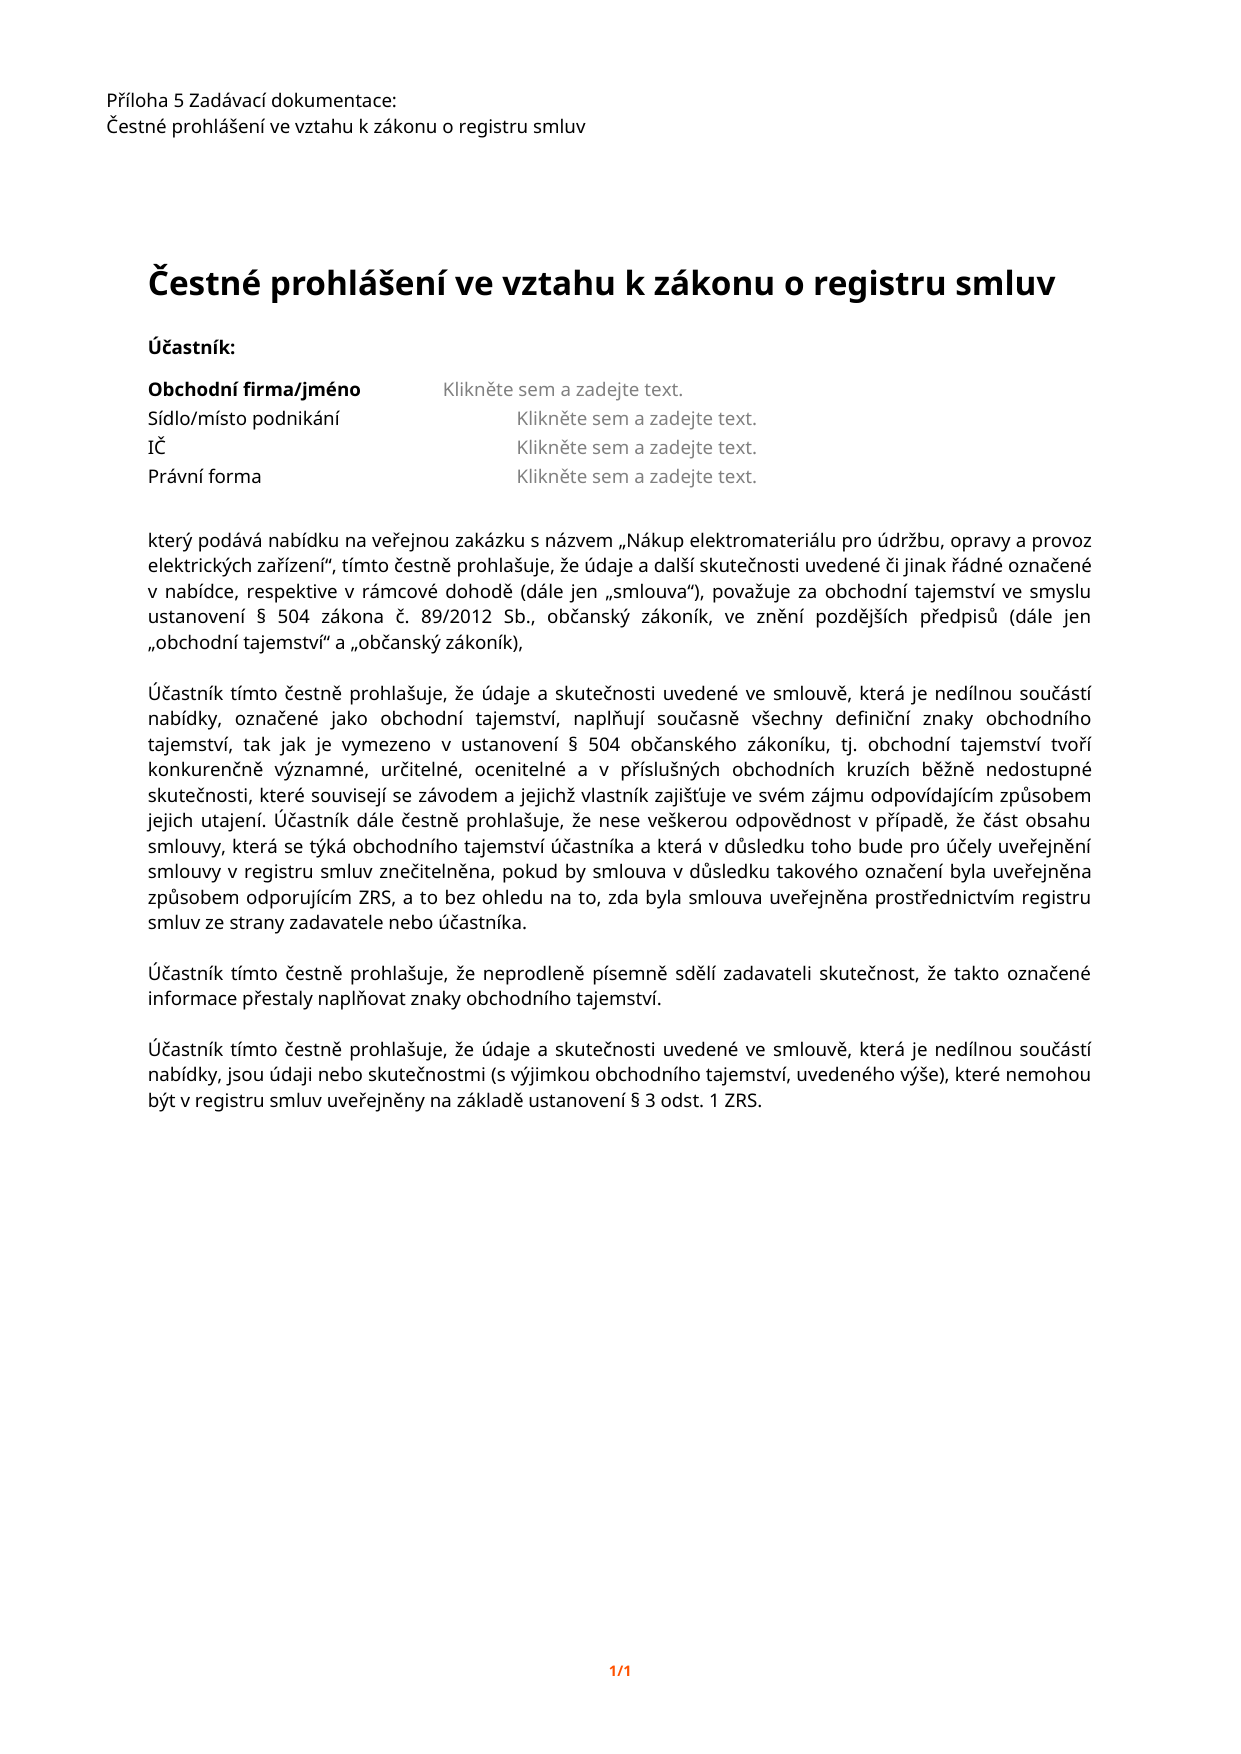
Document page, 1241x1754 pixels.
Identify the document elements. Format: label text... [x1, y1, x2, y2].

text který podává nabídku na veřejnou zakázku s názvem „Nákup elektromateriálu pro údržbu, opravy a provoz elektrických zařízení“, tímto čestně prohlašuje, že údaje a další skutečnosti uvedené či jinak řádné označené v nabídce, respektive v rámcové dohodě (dále jen „smlouva“), považuje za obchodní tajemství ve smyslu ustanovení § 504 zákona č. 89/2012 Sb., občanský zákoník, ve znění pozdějších předpisů (dále jen „obchodní tajemství“ a „občanský zákoník), [148, 527, 1093, 655]
title Čestné prohlášení ve vztahu k zákonu o registru smluv [148, 259, 1093, 305]
text Účastník tímto čestně prohlašuje, že údaje a skutečnosti uvedené ve smlouvě, která je nedílnou součástí nabídky, jsou údaji nebo skutečnostmi (s výjimkou obchodního tajemství, uvedeného výše), které nemohou být v registru smluv uveřejněny na základě ustanovení § 3 odst. 1 ZRS. [148, 1036, 1093, 1113]
text Sídlo/místo podnikání [148, 402, 1093, 431]
text Účastník tímto čestně prohlašuje, že údaje a skutečnosti uvedené ve smlouvě, která je nedílnou součástí nabídky, označené jako obchodní tajemství, naplňují současně všechny definiční znaky obchodního tajemství, tak jak je vymezeno v ustanovení § 504 občanského zákoníku, tj. obchodní tajemství tvoří konkurenčně významné, určitelné, ocenitelné a v příslušných obchodních kruzích běžně nedostupné skutečnosti, které souvisejí se závodem a jejichž vlastník zajišťuje ve svém zájmu odpovídajícím způsobem jejich utajení. Účastník dále čestně prohlašuje, že nese veškerou odpovědnost v případě, že část obsahu smlouvy, která se týká obchodního tajemství účastníka a která v důsledku toho bude pro účely uveřejnění smlouvy v registru smluv znečitelněna, pokud by smlouva v důsledku takového označení byla uveřejněna způsobem odporujícím ZRS, a to bez ohledu na to, zda byla smlouva uveřejněna prostřednictvím registru smluv ze strany zadavatele nebo účastníka. [148, 680, 1093, 935]
text IČ [148, 431, 1093, 460]
text Právní forma [148, 460, 1093, 489]
text Obchodní firma/jméno [148, 373, 1093, 402]
text Účastník: [148, 330, 1093, 361]
text Účastník tímto čestně prohlašuje, že neprodleně písemně sdělí zadavateli skutečnost, že takto označené informace přestaly naplňovat znaky obchodního tajemství. [148, 960, 1093, 1011]
